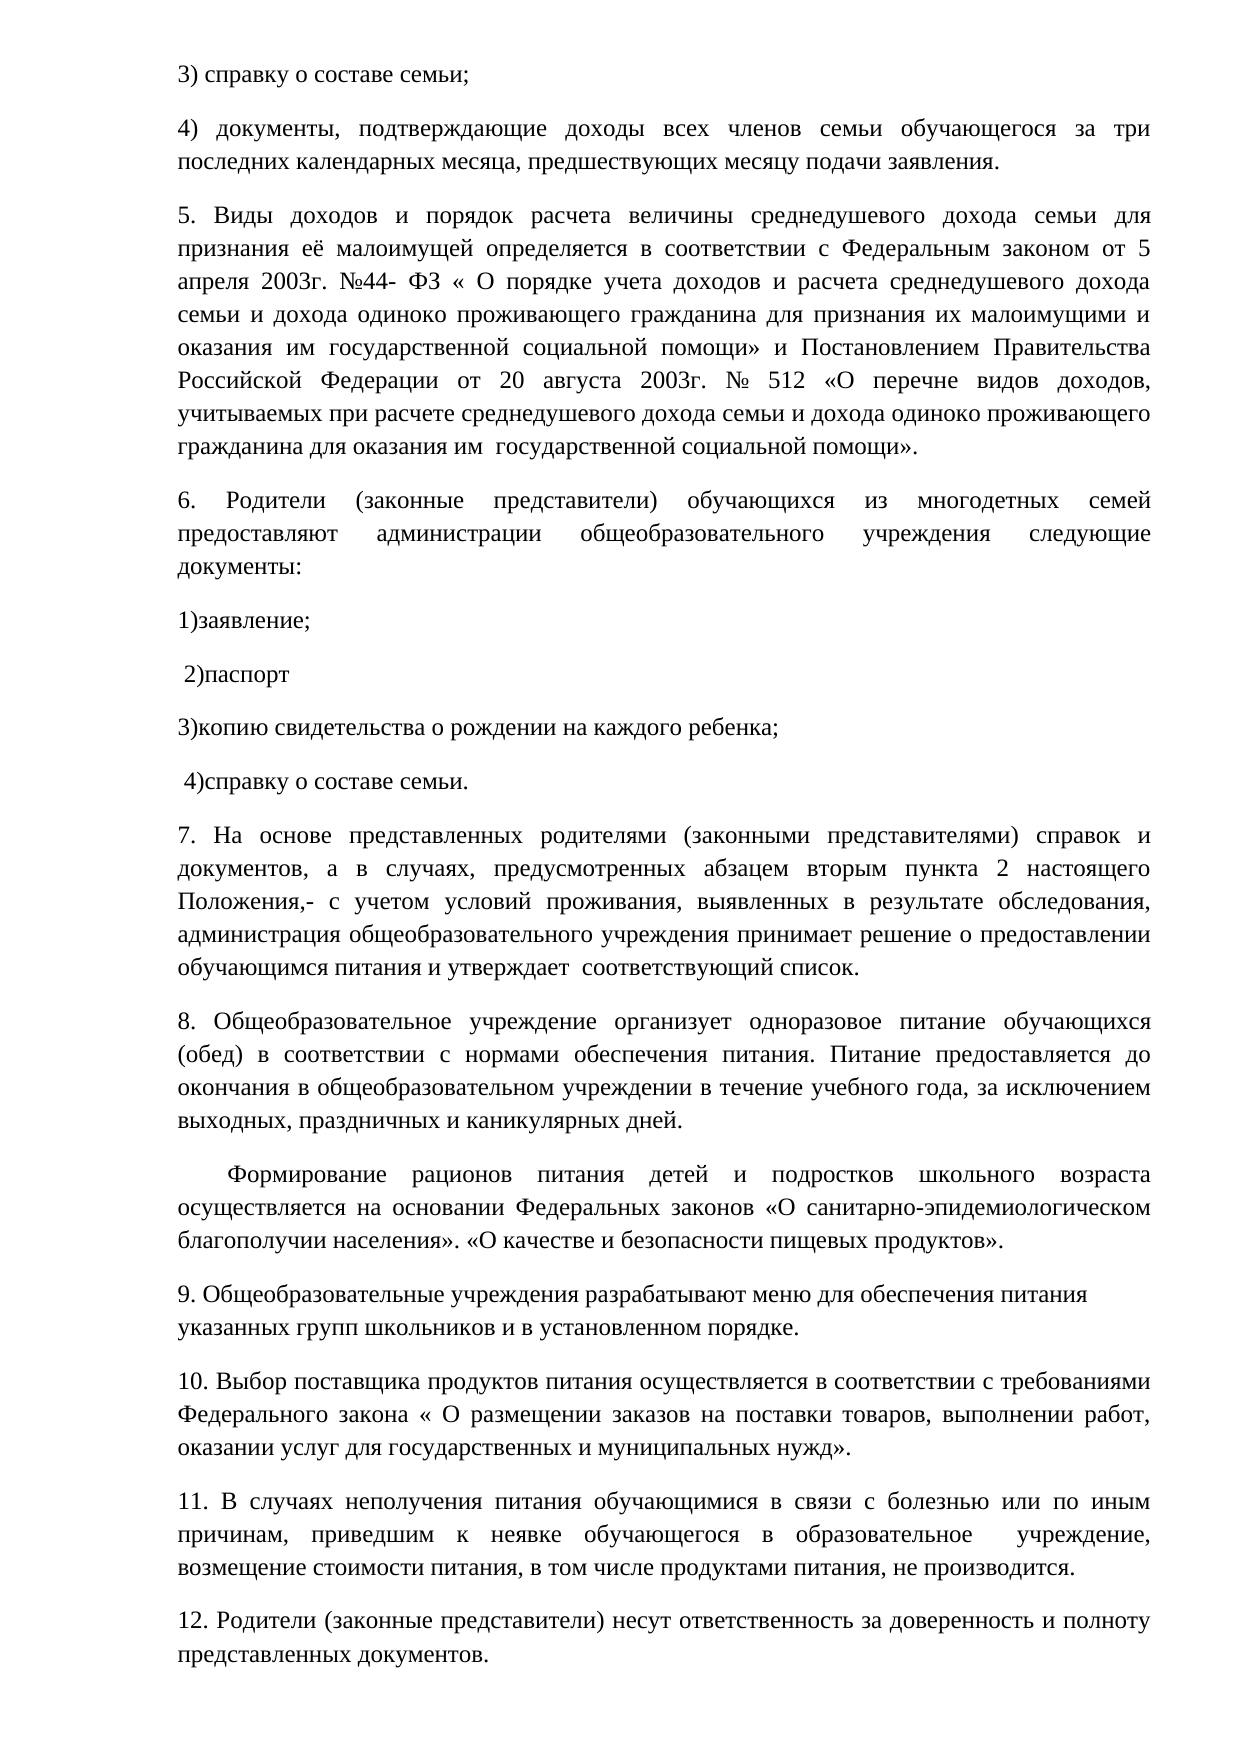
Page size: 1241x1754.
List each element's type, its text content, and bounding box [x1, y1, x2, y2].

text 1)заявление; [177, 605, 1152, 633]
text 8. Общеобразовательное учреждение организует одноразовое питание обучающихся (обед) в соответствии с нормами обеспечения питания. Питание предоставляется до окончания в общеобразовательном учреждении в течение учебного года, за исключением выходных, праздничных и каникулярных дней. [177, 1006, 1152, 1134]
text 9. Общеобразовательные учреждения разрабатывают меню для обеспечения питания указанных групп школьников и в установленном порядке. [177, 1279, 1152, 1341]
text 10. Выбор поставщика продуктов питания осуществляется в соответствии с требованиями Федерального закона « О размещении заказов на поставки товаров, выполнении работ, оказании услуг для государственных и муниципальных нужд». [177, 1366, 1152, 1461]
text 4) документы, подтверждающие доходы всех членов семьи обучающегося за три последних календарных месяца, предшествующих месяцу подачи заявления. [177, 113, 1152, 175]
text Формирование рационов питания детей и подростков школьного возраста осуществляется на основании Федеральных законов «О санитарно-эпидемиологическом благополучии населения». «О качестве и безопасности пищевых продуктов». [177, 1159, 1152, 1254]
text 5. Виды доходов и порядок расчета величины среднедушевого дохода семьи для признания её малоимущей определяется в соответствии с Федеральным законом от 5 апреля 2003г. №44- ФЗ « О порядке учета доходов и расчета среднедушевого дохода семьи и дохода одиноко проживающего гражданина для признания их малоимущими и оказания им государственной социальной помощи» и Постановлением Правительства Российской Федерации от 20 августа 2003г. № 512 «О перечне видов доходов, учитываемых при расчете среднедушевого дохода семьи и дохода одиноко проживающего гражданина для оказания им государственной социальной помощи». [177, 200, 1152, 460]
text 6. Родители (законные представители) обучающихся из многодетных семей предоставляют администрации общеобразовательного учреждения следующие документы: [177, 485, 1152, 580]
text 2)паспорт [177, 659, 1152, 687]
text 3)копию свидетельства о рождении на каждого ребенка; [177, 712, 1152, 741]
text 12. Родители (законные представители) несут ответственность за доверенность и полноту представленных документов. [177, 1606, 1152, 1667]
text 4)справку о составе семьи. [177, 766, 1152, 795]
text 3) справку о составе семьи; [177, 59, 1152, 88]
text 11. В случаях неполучения питания обучающимися в связи с болезнью или по иным причинам, приведшим к неявке обучающегося в образовательное учреждение, возмещение стоимости питания, в том числе продуктами питания, не производится. [177, 1486, 1152, 1581]
text 7. На основе представленных родителями (законными представителями) справок и документов, а в случаях, предусмотренных абзацем вторым пункта 2 настоящего Положения,- с учетом условий проживания, выявленных в результате обследования, администрация общеобразовательного учреждения принимает решение о предоставлении обучающимся питания и утверждает соответствующий список. [177, 820, 1152, 981]
